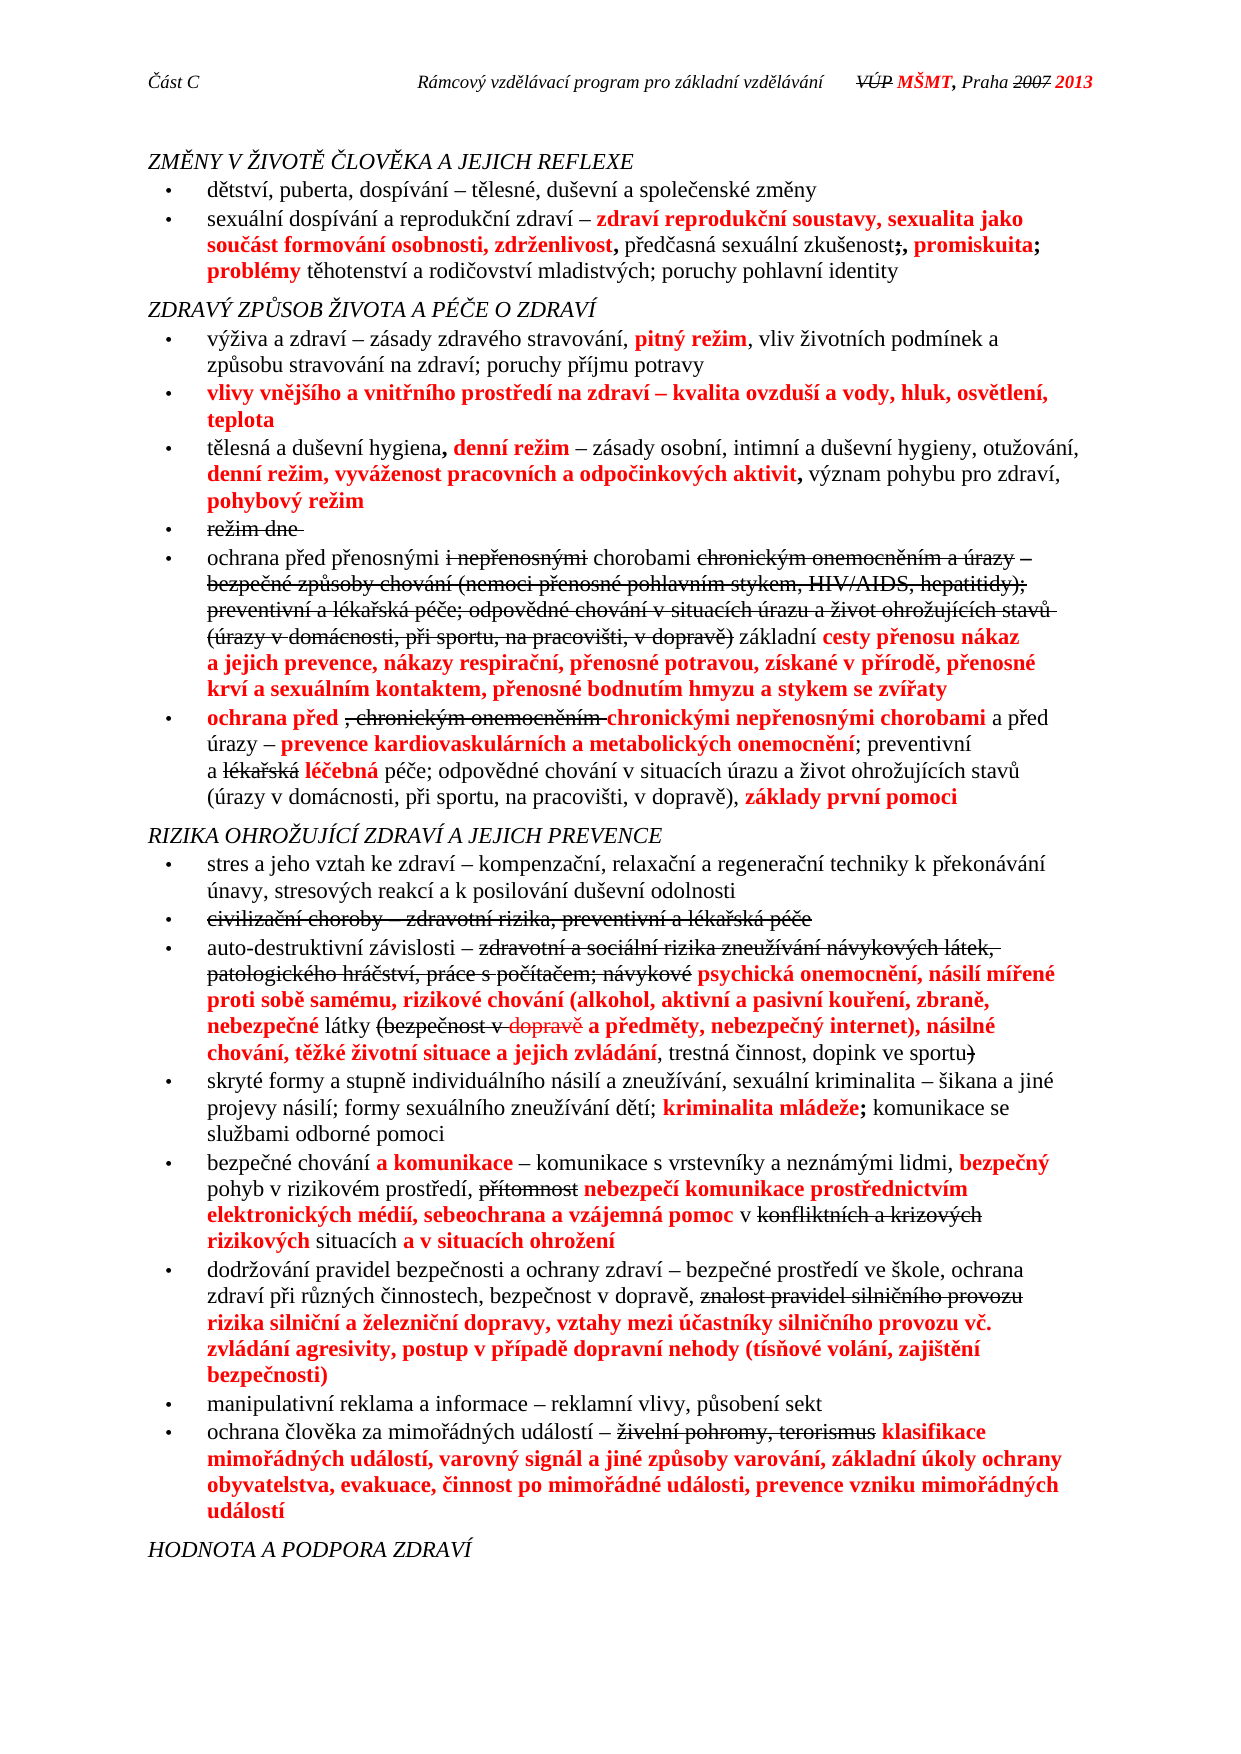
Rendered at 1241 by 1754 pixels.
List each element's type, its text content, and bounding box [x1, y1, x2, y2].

text HODNOTA A PODPORA ZDRAVÍ [148, 1536, 1092, 1563]
text civilizační choroby – zdravotní rizika, preventivní a lékařská péče [165, 905, 1081, 931]
text stres a jeho vztah ke zdraví – kompenzační, relaxační a regenerační techniky k překonávání únavy, stresových reakcí a k posilování duševní odolnosti [165, 850, 1081, 903]
text manipulativní reklama a informace – reklamní vlivy, působení sekt [165, 1390, 1081, 1416]
text dodržování pravidel bezpečnosti a ochrany zdraví – bezpečné prostředí ve škole, ochrana zdraví při různých činnostech, bezpečnost v dopravě, znalost pravidel silničního provozu rizika silniční a železniční dopravy, vztahy mezi účastníky silničního provozu vč. zvládání agresivity, postup v případě dopravní nehody (tísňové volání, zajištění bezpečnosti) [165, 1256, 1081, 1388]
text ZMĚNY V ŽIVOTĚ ČLOVĚKA A JEJICH REFLEXE [148, 148, 1092, 174]
text skryté formy a stupně individuálního násilí a zneužívání, sexuální kriminalita – šikana a jiné projevy násilí; formy sexuálního zneužívání dětí; kriminalita mládeže; komunikace se službami odborné pomoci [165, 1067, 1081, 1146]
text ochrana před , chronickým onemocněním chronickými nepřenosnými chorobami a před úrazy – prevence kardiovaskulárních a metabolických onemocnění; preventivní a lékařská léčebná péče; odpovědné chování v situacích úrazu a život ohrožujících stavů (úrazy v domácnosti, při sportu, na pracovišti, v dopravě), základy první pomoci [165, 704, 1081, 809]
text sexuální dospívání a reprodukční zdraví – zdraví reprodukční soustavy, sexualita jako součást formování osobnosti, zdrženlivost, předčasná sexuální zkušenost;, promiskuita; problémy těhotenství a rodičovství mladistvých; poruchy pohlavní identity [165, 204, 1081, 284]
text vlivy vnějšího a vnitřního prostředí na zdraví – kvalita ovzduší a vody, hluk, osvětlení, teplota [165, 379, 1081, 432]
text RIZIKA OHROŽUJÍCÍ ZDRAVÍ A JEJICH PREVENCE [148, 822, 1092, 848]
text ochrana člověka za mimořádných událostí – živelní pohromy, terorismus klasifikace mimořádných událostí, varovný signál a jiné způsoby varování, základní úkoly ochrany obyvatelstva, evakuace, činnost po mimořádné události, prevence vzniku mimořádných událostí [165, 1418, 1081, 1524]
text tělesná a duševní hygiena, denní režim – zásady osobní, intimní a duševní hygieny, otužování, denní režim, vyváženost pracovních a odpočinkových aktivit, význam pohybu pro zdraví, pohybový režim [165, 434, 1081, 513]
text bezpečné chování a komunikace – komunikace s vrstevníky a neznámými lidmi, bezpečný pohyb v rizikovém prostředí, přítomnost nebezpečí komunikace prostřednictvím elektronických médií, sebeochrana a vzájemná pomoc v konfliktních a krizových rizikových situacích a v situacích ohrožení [165, 1148, 1081, 1254]
text ZDRAVÝ ZPŮSOB ŽIVOTA A PÉČE O ZDRAVÍ [148, 296, 1092, 322]
text ochrana před přenosnými i nepřenosnými chorobami chronickým onemocněním a úrazy – bezpečné způsoby chování (nemoci přenosné pohlavním stykem, HIV/AIDS, hepatitidy); preventivní a lékařská péče; odpovědné chování v situacích úrazu a život ohrožujících stavů (úrazy v domácnosti, při sportu, na pracovišti, v dopravě) základní cesty přenosu nákaz a jejich prevence, nákazy respirační, přenosné potravou, získané v přírodě, přenosné krví a sexuálním kontaktem, přenosné bodnutím hmyzu a stykem se zvířaty [165, 544, 1081, 702]
text dětství, puberta, dospívání – tělesné, duševní a společenské změny [165, 176, 1081, 202]
text auto-destruktivní závislosti – zdravotní a sociální rizika zneužívání návykových látek, patologického hráčství, práce s počítačem; návykové psychická onemocnění, násilí mířené proti sobě samému, rizikové chování (alkohol, aktivní a pasivní kouření, zbraně, nebezpečné látky (bezpečnost v dopravě a předměty, nebezpečný internet), násilné chování, těžké životní situace a jejich zvládání, trestná činnost, dopink ve sportu) [165, 933, 1081, 1065]
text výživa a zdraví – zásady zdravého stravování, pitný režim, vliv životních podmínek a způsobu stravování na zdraví; poruchy příjmu potravy [165, 324, 1081, 377]
text režim dne [165, 515, 1081, 542]
